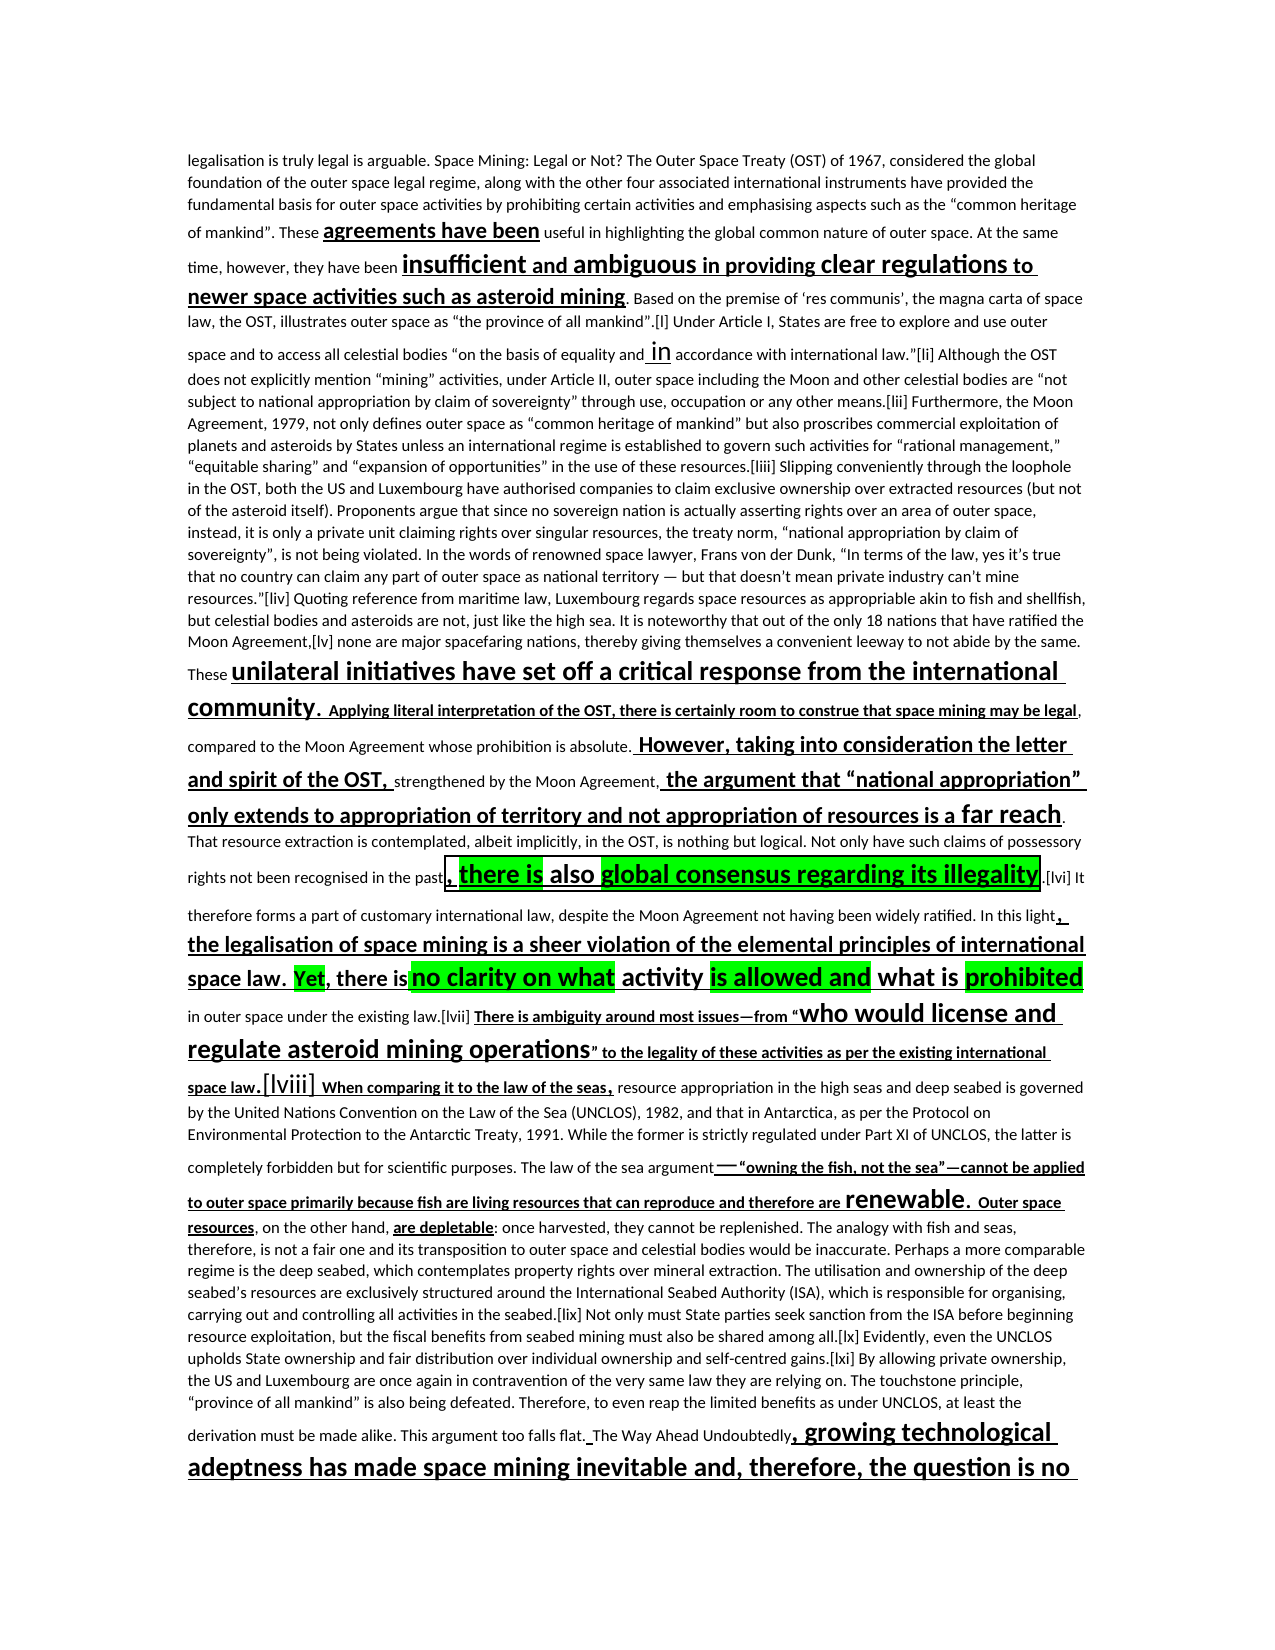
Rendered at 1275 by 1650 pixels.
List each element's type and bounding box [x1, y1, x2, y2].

text [187, 150, 1087, 1483]
